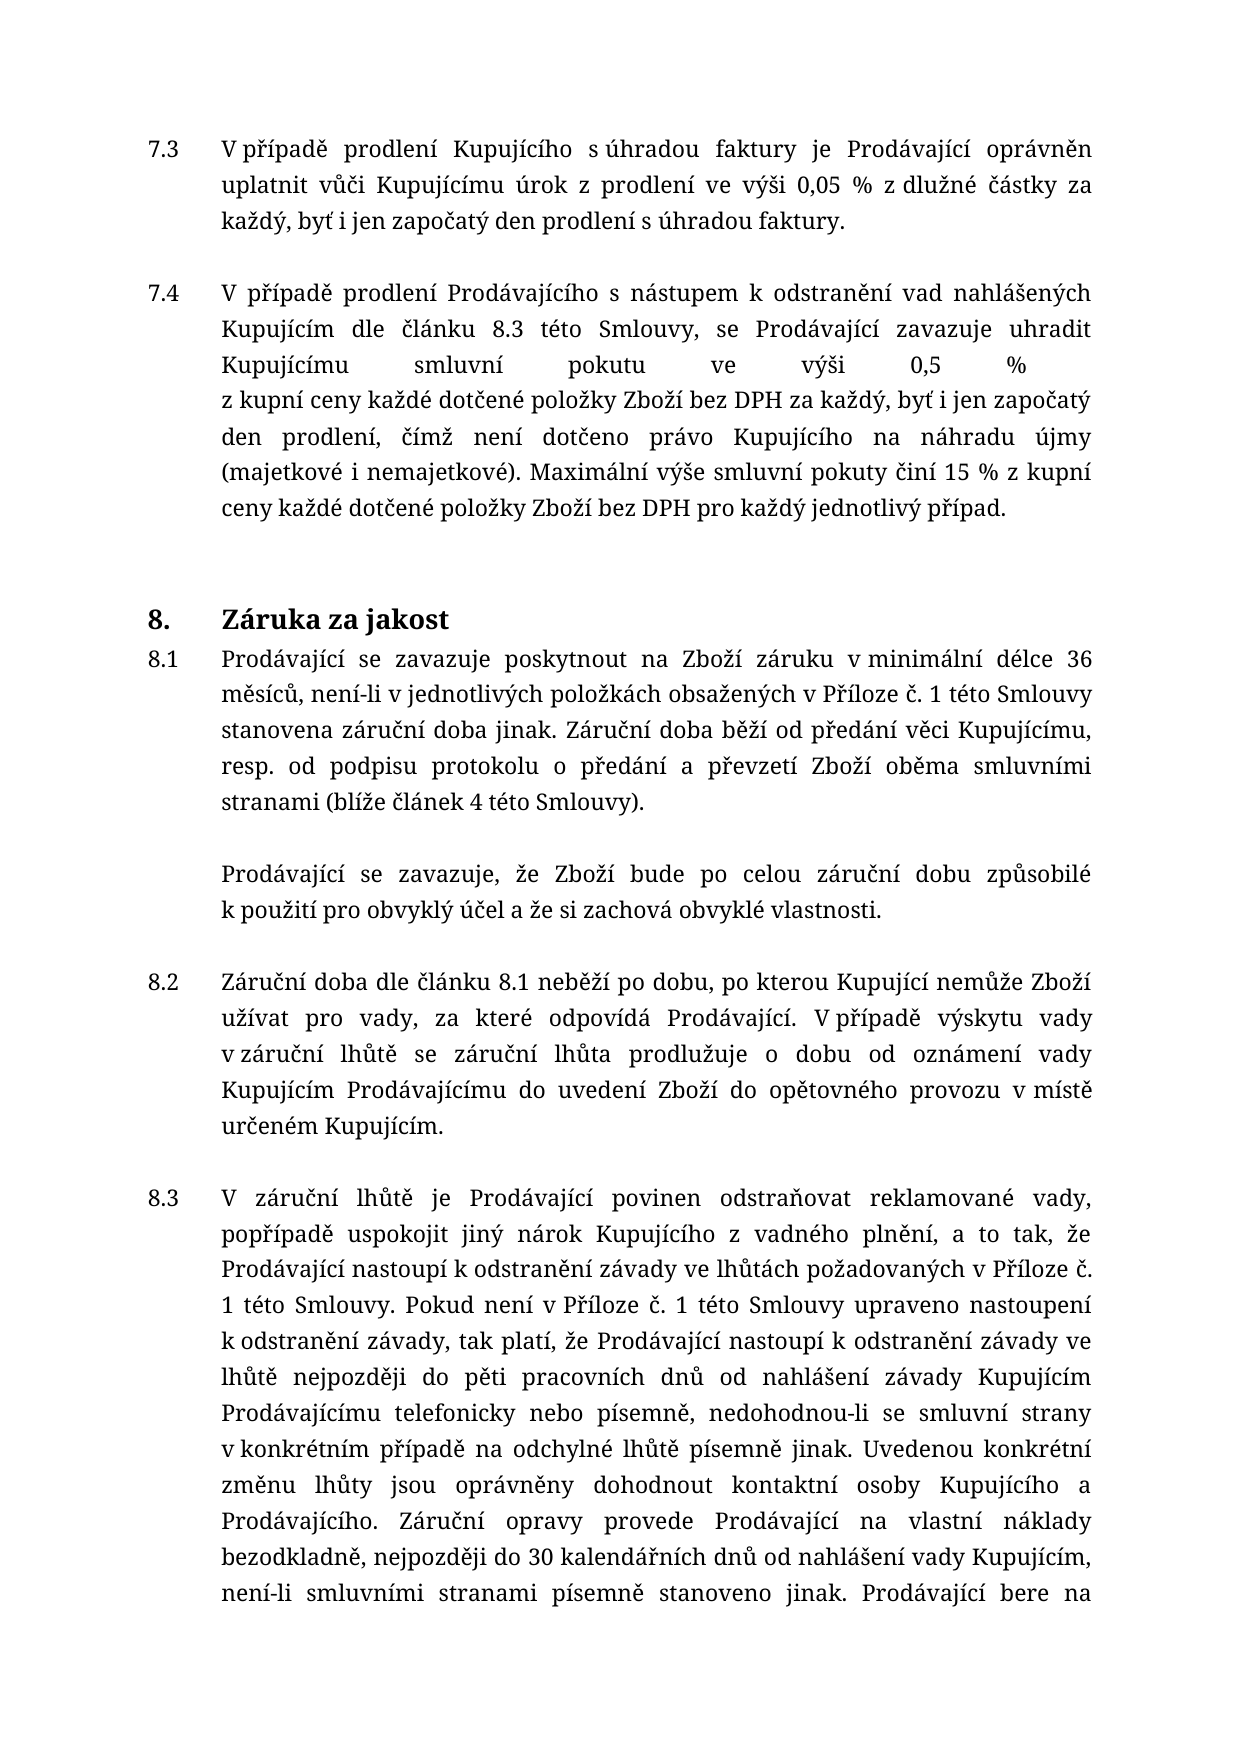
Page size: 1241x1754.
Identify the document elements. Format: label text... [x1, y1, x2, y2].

text Prodávající se zavazuje, že Zboží bude po celou záruční dobu způsobilé k použití pro obvyklý účel a že si zachová obvyklé vlastnosti. [221, 858, 1093, 925]
text 7.4 V případě prodlení Prodávajícího s nástupem k odstranění vad nahlášených Kupujícím dle článku 8.3 této Smlouvy, se Prodávající zavazuje uhradit Kupujícímu smluvní pokutu ve výši 0,5 % z kupní ceny každé dotčené položky Zboží bez DPH za každý, byť i jen započatý den prodlení, čímž není dotčeno právo Kupujícího na náhradu újmy (majetkové i nemajetkové). Maximální výše smluvní pokuty činí 15 % z kupní ceny každé dotčené položky Zboží bez DPH pro každý jednotlivý případ. [148, 277, 1093, 523]
text 7.3 V případě prodlení Kupujícího s úhradou faktury je Prodávající oprávněn uplatnit vůči Kupujícímu úrok z prodlení ve výši 0,05 % z dlužné částky za každý, byť i jen započatý den prodlení s úhradou faktury. [148, 133, 1093, 236]
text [148, 1182, 1093, 1608]
text 8. Záruka za jakost [148, 600, 1093, 637]
text 8.2 Záruční doba dle článku 8.1 neběží po dobu, po kterou Kupující nemůže Zboží užívat pro vady, za které odpovídá Prodávající. V případě výskytu vady v záruční lhůtě se záruční lhůta prodlužuje o dobu od oznámení vady Kupujícím Prodávajícímu do uvedení Zboží do opětovného provozu v místě určeném Kupujícím. [148, 966, 1093, 1141]
text 8.1 Prodávající se zavazuje poskytnout na Zboží záruku v minimální délce 36 měsíců, není-li v jednotlivých položkách obsažených v Příloze č. 1 této Smlouvy stanovena záruční doba jinak. Záruční doba běží od předání věci Kupujícímu, resp. od podpisu protokolu o předání a převzetí Zboží oběma smluvními stranami (blíže článek 4 této Smlouvy). [148, 642, 1093, 817]
